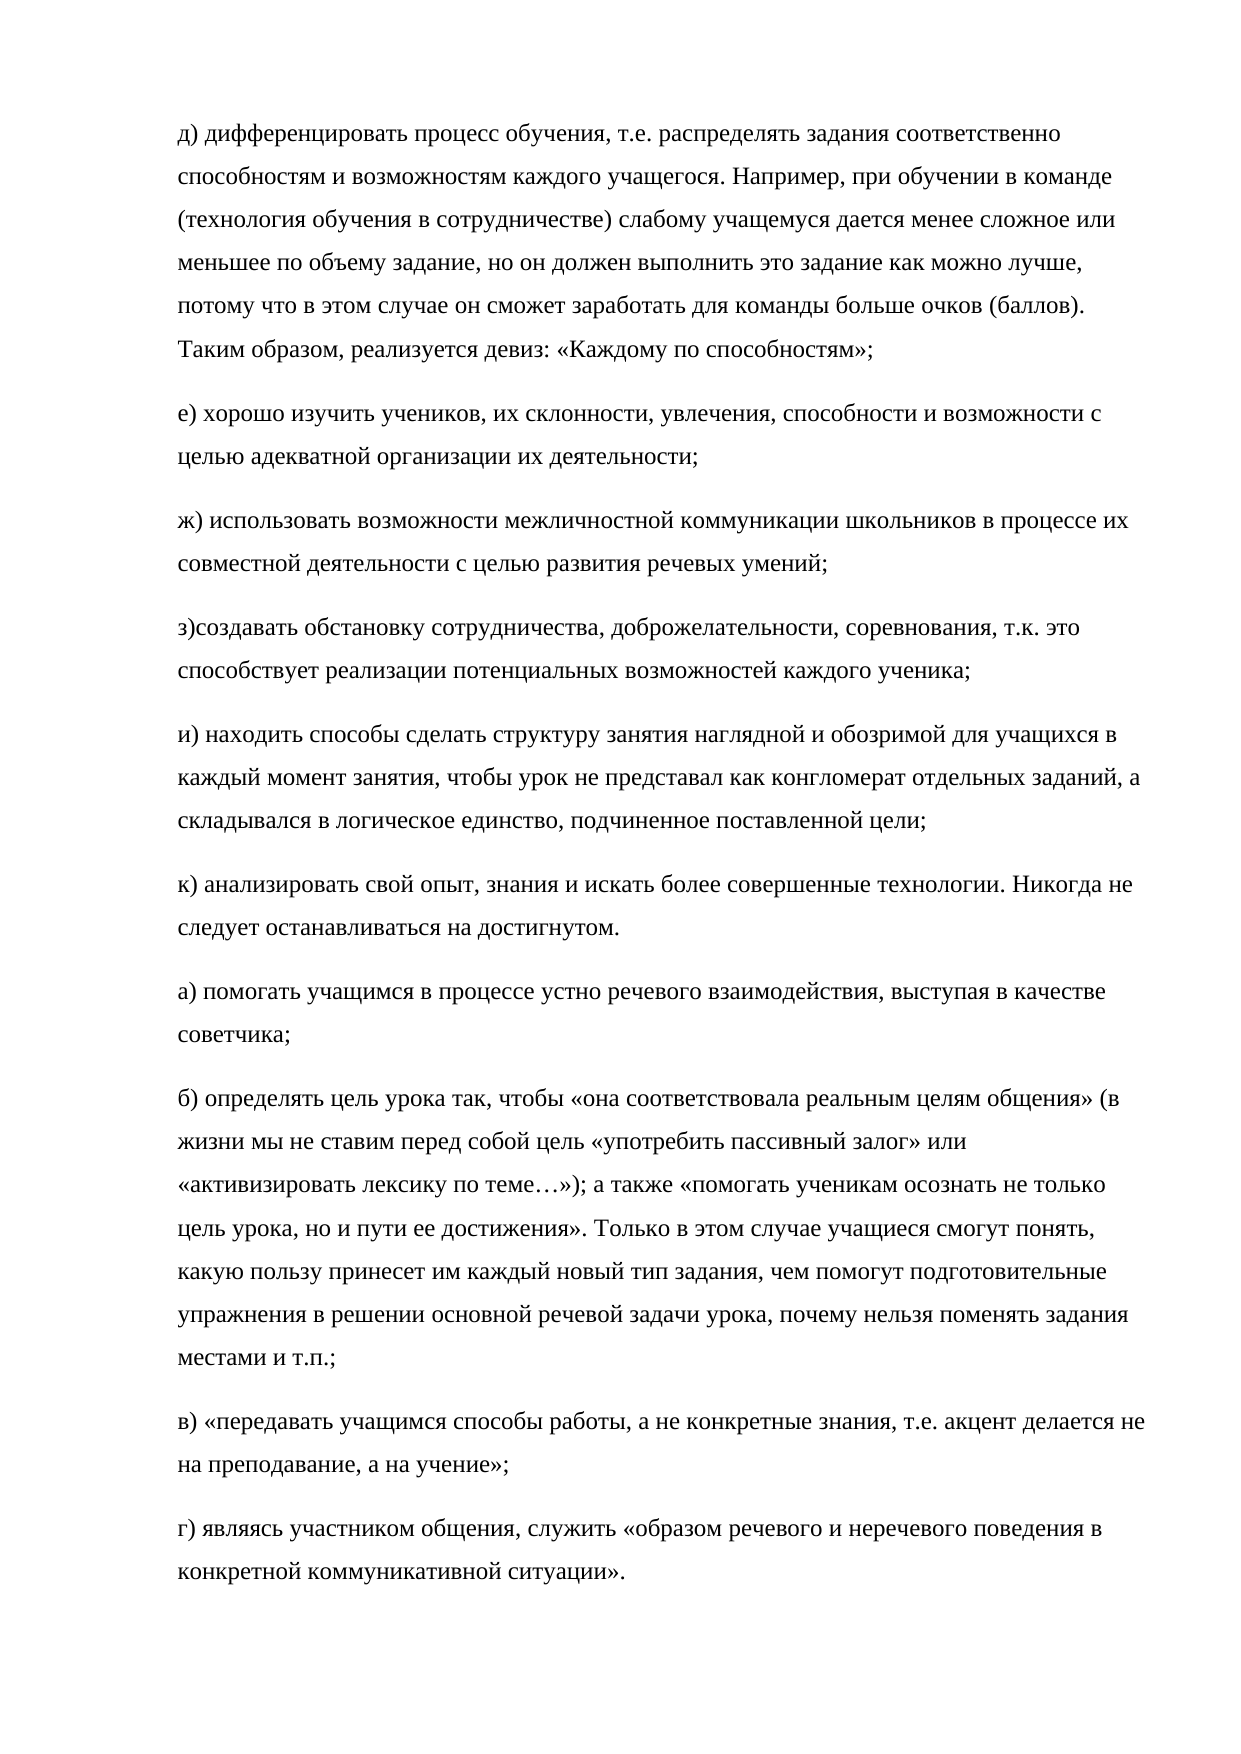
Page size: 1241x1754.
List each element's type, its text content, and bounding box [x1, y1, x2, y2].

text д) дифференцировать процесс обучения, т.е. распределять задания соответственно способностям и возможностям каждого учащегося. Например, при обучении в команде (технология обучения в сотрудничестве) слабому учащемуся дается менее сложное или меньшее по объему задание, но он должен выполнить это задание как можно лучше, потому что в этом случае он сможет заработать для команды больше очков (баллов). Таким образом, реализуется девиз: «Каждому по способностям»; [177, 118, 1152, 362]
text в) «передавать учащимся способы работы, а не конкретные знания, т.е. акцент делается не на преподавание, а на учение»; [177, 1406, 1152, 1478]
text е) хорошо изучить учеников, их склонности, увлечения, способности и возможности с целью адекватной организации их деятельности; [177, 398, 1152, 469]
text а) помогать учащимся в процессе устно речевого взаимодействия, выступая в качестве советчика; [177, 976, 1152, 1048]
text з)создавать обстановку сотрудничества, доброжелательности, соревнования, т.к. это способствует реализации потенциальных возможностей каждого ученика; [177, 612, 1152, 684]
text и) находить способы сделать структуру занятия наглядной и обозримой для учащихся в каждый момент занятия, чтобы урок не представал как конгломерат отдельных заданий, а складывался в логическое единство, подчиненное поставленной цели; [177, 719, 1152, 834]
text г) являясь участником общения, служить «образом речевого и неречевого поведения в конкретной коммуникативной ситуации». [177, 1513, 1152, 1585]
text б) определять цель урока так, чтобы «она соответствовала реальным целям общения» (в жизни мы не ставим перед собой цель «употребить пассивный залог» или «активизировать лексику по теме…»); а также «помогать ученикам осознать не только цель урока, но и пути ее достижения». Только в этом случае учащиеся смогут понять, какую пользу принесет им каждый новый тип задания, чем помогут подготовительные упражнения в решении основной речевой задачи урока, почему нельзя поменять задания местами и т.п.; [177, 1083, 1152, 1371]
text к) анализировать свой опыт, знания и искать более совершенные технологии. Никогда не следует останавливаться на достигнутом. [177, 869, 1152, 941]
text ж) использовать возможности межличностной коммуникации школьников в процессе их совместной деятельности с целью развития речевых умений; [177, 505, 1152, 577]
